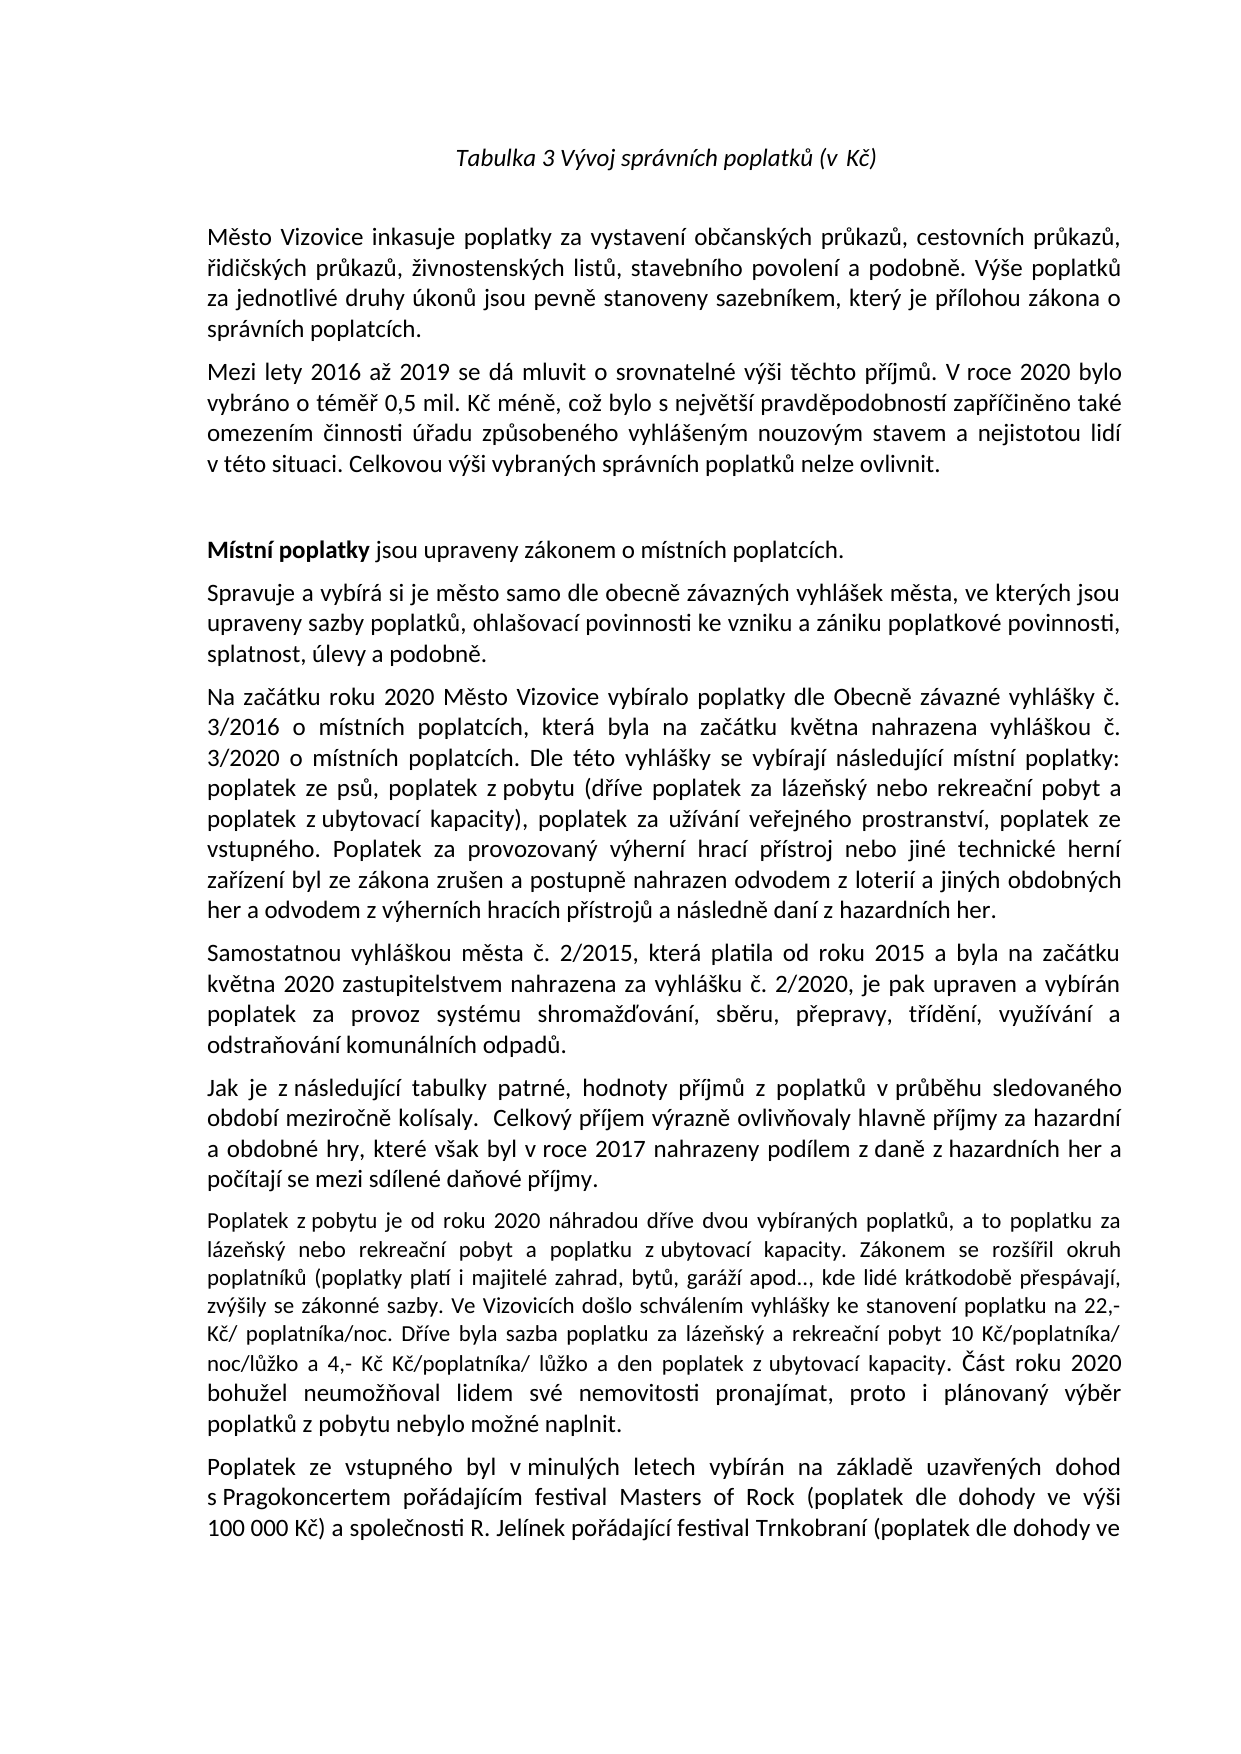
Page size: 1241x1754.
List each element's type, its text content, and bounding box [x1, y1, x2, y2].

text Poplatek z pobytu je od roku 2020 náhradou dříve dvou vybíraných poplatků, a to poplatku za lázeňský nebo rekreační pobyt a poplatku z ubytovací kapacity. Zákonem se rozšířil okruh poplatníků (poplatky platí i majitelé zahrad, bytů, garáží apod.., kde lidé krátkodobě přespávají, zvýšily se zákonné sazby. Ve Vizovicích došlo schválením vyhlášky ke stanovení poplatku na 22,- Kč/ poplatníka/noc. Dříve byla sazba poplatku za lázeňský a rekreační pobyt 10 Kč/poplatníka/ noc/lůžko a 4,- Kč Kč/poplatníka/ lůžko a den poplatek z ubytovací kapacity. Část roku 2020 bohužel neumožňoval lidem své nemovitosti pronajímat, proto i plánovaný výběr poplatků z pobytu nebylo možné naplnit. [207, 1207, 1122, 1438]
text Tabulka 3 Vývoj správních poplatků (v Kč) [207, 142, 1122, 172]
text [207, 1451, 1122, 1542]
text Jak je z následující tabulky patrné, hodnoty příjmů z poplatků v průběhu sledovaného období meziročně kolísaly. Celkový příjem výrazně ovlivňovaly hlavně příjmy za hazardní a obdobné hry, které však byl v roce 2017 nahrazeny podílem z daně z hazardních her a počítají se mezi sdílené daňové příjmy. [207, 1072, 1122, 1194]
text Samostatnou vyhláškou města č. 2/2015, která platila od roku 2015 a byla na začátku května 2020 zastupitelstvem nahrazena za vyhlášku č. 2/2020, je pak upraven a vybírán poplatek za provoz systému shromažďování, sběru, přepravy, třídění, využívání a odstraňování komunálních odpadů. [207, 937, 1122, 1059]
text Spravuje a vybírá si je město samo dle obecně závazných vyhlášek města, ve kterých jsou upraveny sazby poplatků, ohlašovací povinnosti ke vzniku a zániku poplatkové povinnosti, splatnost, úlevy a podobně. [207, 577, 1122, 668]
text Mezi lety 2016 až 2019 se dá mluvit o srovnatelné výši těchto příjmů. V roce 2020 bylo vybráno o téměř 0,5 mil. Kč méně, což bylo s největší pravděpodobností zapříčiněno také omezením činnosti úřadu způsobeného vyhlášeným nouzovým stavem a nejistotou lidí v této situaci. Celkovou výši vybraných správních poplatků nelze ovlivnit. [207, 356, 1122, 478]
text Na začátku roku 2020 Město Vizovice vybíralo poplatky dle Obecně závazné vyhlášky č. 3/2016 o místních poplatcích, která byla na začátku května nahrazena vyhláškou č. 3/2020 o místních poplatcích. Dle této vyhlášky se vybírají následující místní poplatky: poplatek ze psů, poplatek z pobytu (dříve poplatek za lázeňský nebo rekreační pobyt a poplatek z ubytovací kapacity), poplatek za užívání veřejného prostranství, poplatek ze vstupného. Poplatek za provozovaný výherní hrací přístroj nebo jiné technické herní zařízení byl ze zákona zrušen a postupně nahrazen odvodem z loterií a jiných obdobných her a odvodem z výherních hracích přístrojů a následně daní z hazardních her. [207, 681, 1122, 925]
text Místní poplatky jsou upraveny zákonem o místních poplatcích. [207, 534, 1122, 564]
text Město Vizovice inkasuje poplatky za vystavení občanských průkazů, cestovních průkazů, řidičských průkazů, živnostenských listů, stavebního povolení a podobně. Výše poplatků za jednotlivé druhy úkonů jsou pevně stanoveny sazebníkem, který je přílohou zákona o správních poplatcích. [207, 222, 1122, 344]
